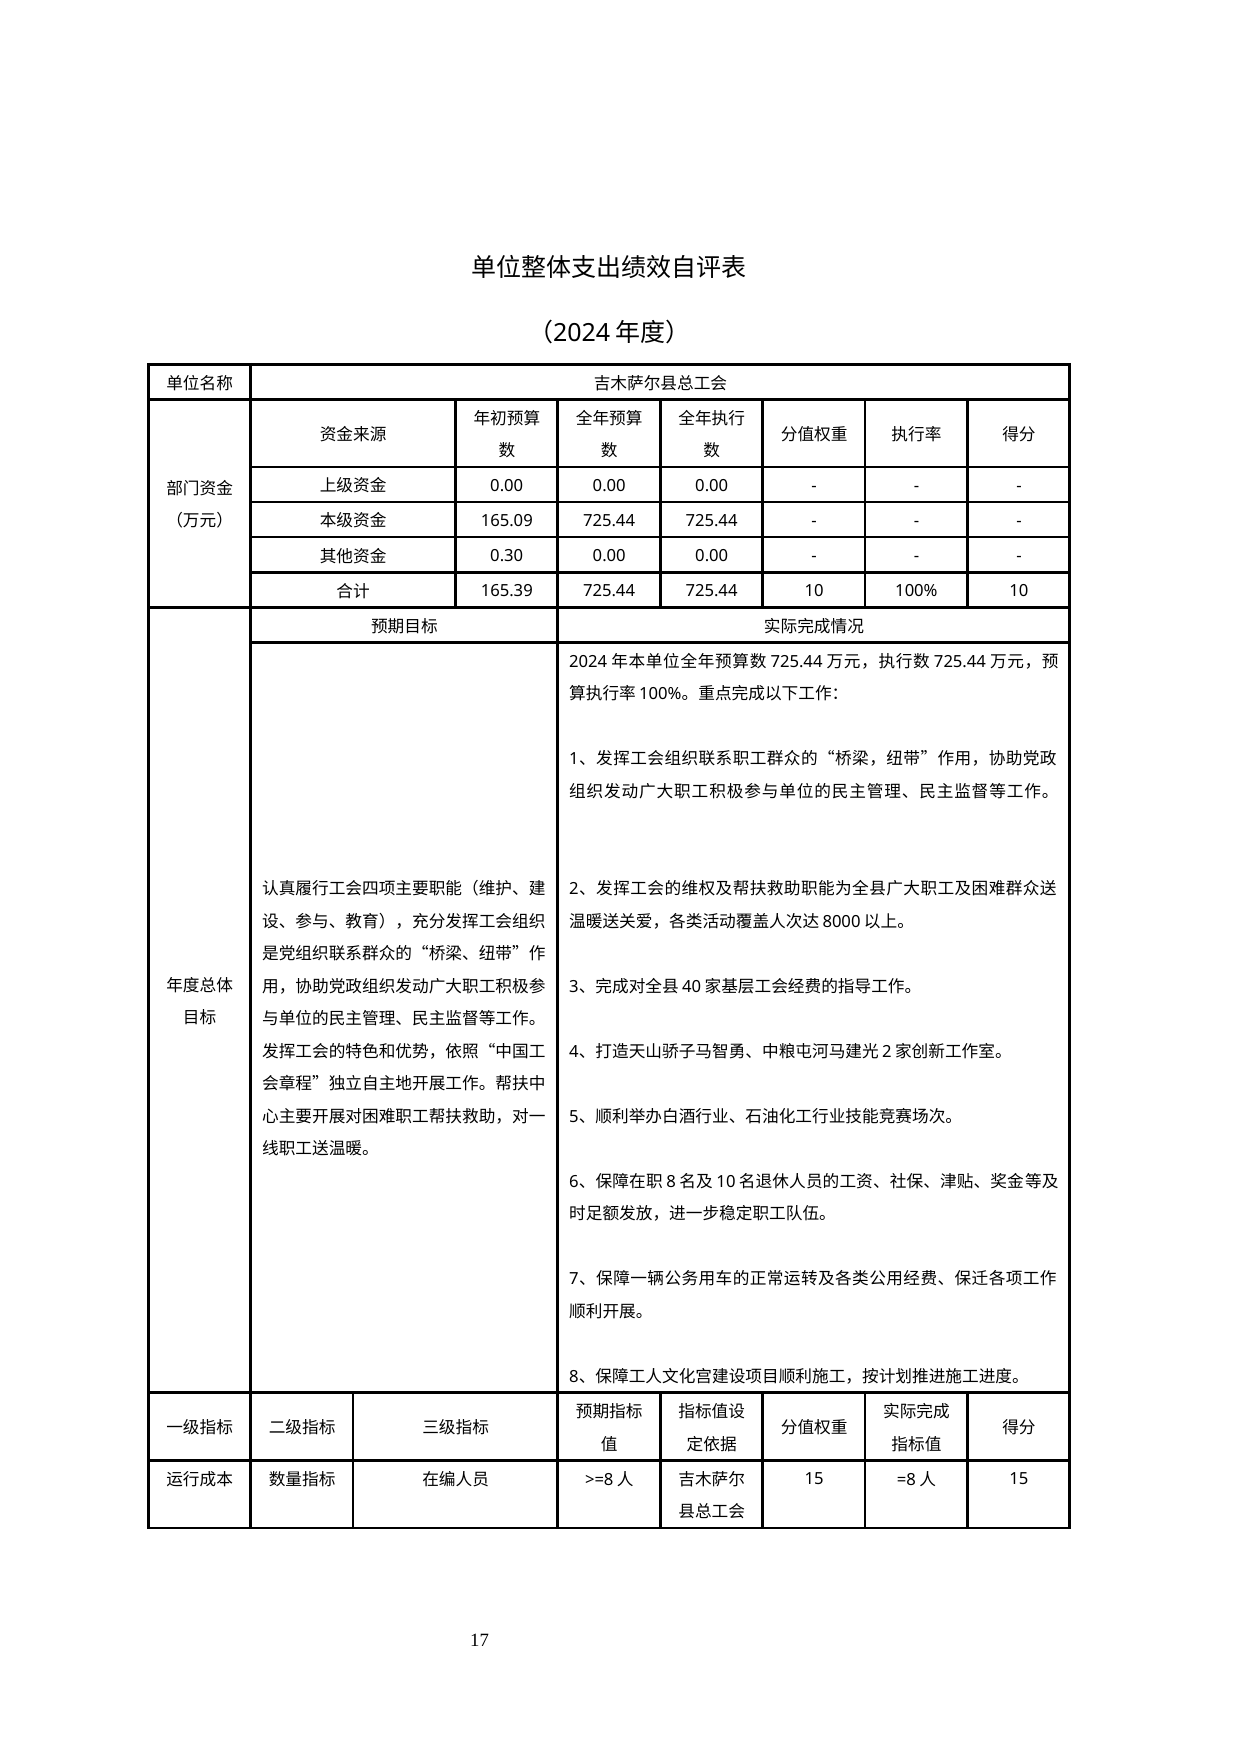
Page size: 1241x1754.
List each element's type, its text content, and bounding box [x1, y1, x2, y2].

table_cell 0.00 [559, 538, 659, 571]
table_cell 合计 [252, 574, 454, 606]
table_cell 0.00 [662, 468, 761, 501]
table_cell - [969, 468, 1068, 501]
table_cell - [866, 538, 966, 571]
table_cell 得分 [969, 401, 1068, 466]
table_cell 预期指标值 [559, 1394, 659, 1459]
table_cell 其他资金 [252, 538, 454, 571]
table_cell 725.44 [662, 503, 761, 536]
table_cell - [969, 503, 1068, 536]
table_cell 725.44 [559, 503, 659, 536]
table_cell 年初预算数 [457, 401, 556, 466]
table_cell - [764, 503, 864, 536]
table_cell 吉木萨尔县总工会 [252, 366, 1068, 398]
table_cell 0.00 [559, 468, 659, 501]
table_cell 0.30 [457, 538, 556, 571]
table_cell 725.44 [559, 574, 659, 606]
table_cell - [764, 538, 864, 571]
table_cell 0.00 [457, 468, 556, 501]
table_cell 165.39 [457, 574, 556, 606]
table_cell 10 [969, 574, 1068, 606]
table_cell 分值权重 [764, 401, 864, 466]
table_cell =8人 [866, 1462, 966, 1526]
table_cell 一级指标 [150, 1394, 249, 1459]
table_cell 本级资金 [252, 503, 454, 536]
table_cell 上级资金 [252, 468, 454, 501]
table_cell 全年执行数 [662, 401, 761, 466]
table_cell 数量指标 [252, 1462, 352, 1526]
table_cell 全年预算数 [559, 401, 659, 466]
table_cell - [866, 503, 966, 536]
table_cell 运行成本 [150, 1462, 249, 1526]
table_cell 年度总体目标 [150, 609, 249, 1391]
table_cell 实际完成情况 [559, 609, 1068, 641]
table_header 单位整体支出绩效自评表 [148, 233, 1070, 298]
table_cell - [764, 468, 864, 501]
table_cell 在编人员 [354, 1462, 556, 1526]
table_cell 吉木萨尔县总工会2024年预算公开 [662, 1462, 761, 1526]
table_cell 得分 [969, 1394, 1068, 1459]
table_cell 0.00 [662, 538, 761, 571]
table_cell 实际完成指标值 [866, 1394, 966, 1459]
table_cell 二级指标 [252, 1394, 352, 1459]
table_cell 100% [866, 574, 966, 606]
table_cell 725.44 [662, 574, 761, 606]
table_cell - [969, 538, 1068, 571]
table_cell （2024年度） [148, 298, 1070, 363]
table_cell 165.09 [457, 503, 556, 536]
table_cell - [866, 468, 966, 501]
table_cell 15 [764, 1462, 864, 1526]
table_cell 三级指标 [354, 1394, 556, 1459]
table_cell 指标值设定依据 [662, 1394, 761, 1459]
table_cell 单位名称 [150, 366, 249, 398]
table_cell 2024年本单位全年预算数725.44万元，执行数725.44万元，预算执行率100%。重点完成以下工作： 1、发挥工会组织联系职工群众的“桥梁，纽带”作用，协助党政组织发动广大职工积极参与单位的民主管理、民主监督等工作。 2、发挥工会的维权及帮扶救助职能为全县广大职工及困难群众送温暖送关爱，各类活动覆盖人次达8000以上。 3、完成对全县40家基层工会经费的指导工作。 4、打造天山骄子马智勇、中粮屯河马建光2家创新工作室。 5、顺利举办白酒行业、石油化工行业技能竞赛场次。 6、保障在职8名及10名退休人员的工资、社保、津贴、奖金等及时足额发放，进一步稳定职工队伍。 7、保障一辆公务用车的正常运转及各类公用经费、保迁各项工作顺利开展。 8、保障工人文化宫建设项目顺利施工，按计划推进施工进度。 [559, 644, 1068, 1391]
table_cell 认真履行工会四项主要职能（维护、建设、参与、教育），充分发挥工会组织是党组织联系群众的“桥梁、纽带”作用，协助党政组织发动广大职工积极参与单位的民主管理、民主监督等工作。发挥工会的特色和优势，依照“中国工会章程”独立自主地开展工作。帮扶中心主要开展对困难职工帮扶救助，对一线职工送温暖。 [252, 644, 556, 1391]
table_cell >=8人 [559, 1462, 659, 1526]
table_cell 15 [969, 1462, 1068, 1526]
table_cell 执行率 [866, 401, 966, 466]
table_cell 资金来源 [252, 401, 454, 466]
table_cell 10 [764, 574, 864, 606]
table_cell 分值权重 [764, 1394, 864, 1459]
table_cell 部门资金（万元） [150, 401, 249, 606]
table_cell 预期目标 [252, 609, 556, 641]
